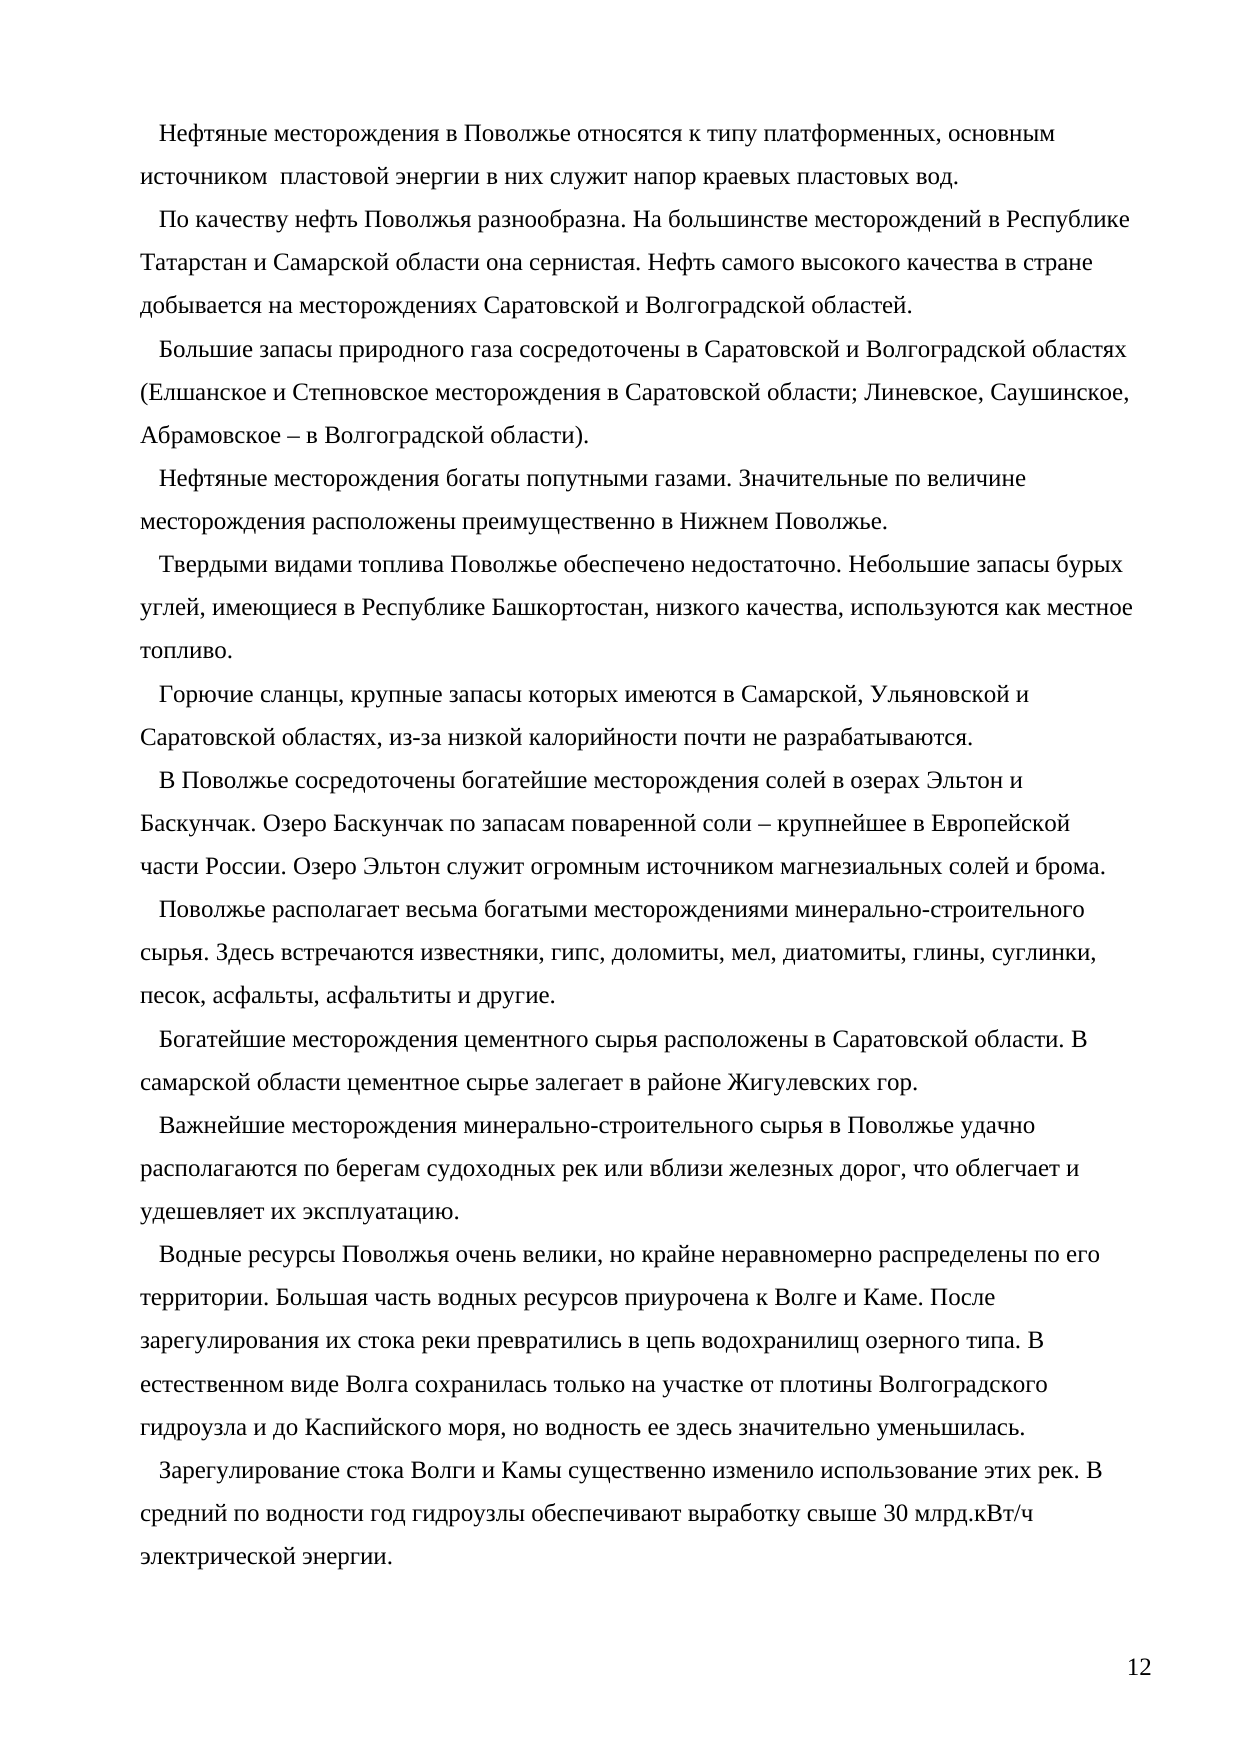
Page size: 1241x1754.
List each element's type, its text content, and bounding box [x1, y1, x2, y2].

text Большие запасы природного газа сосредоточены в Саратовской и Волгоградской областях (Елшанское и Степновское месторождения в Саратовской области; Линевское, Саушинское, Абрамовское – в Волгоградской области). [140, 334, 1133, 449]
text Важнейшие месторождения минерально-строительного сырья в Поволжье удачно располагаются по берегам судоходных рек или вблизи железных дорог, что облегчает и удешевляет их эксплуатацию. [140, 1110, 1133, 1225]
text Нефтяные месторождения в Поволжье относятся к типу платформенных, основным источником пластовой энергии в них служит напор краевых пластовых вод. [140, 118, 1133, 190]
text Поволжье располагает весьма богатыми месторождениями минерально-строительного сырья. Здесь встречаются известняки, гипс, доломиты, мел, диатомиты, глины, суглинки, песок, асфальты, асфальтиты и другие. [140, 894, 1133, 1009]
text Богатейшие месторождения цементного сырья расположены в Саратовской области. В самарской области цементное сырье залегает в районе Жигулевских гор. [140, 1024, 1133, 1096]
text Зарегулирование стока Волги и Камы существенно изменило использование этих рек. В средний по водности год гидроузлы обеспечивают выработку свыше 30 млрд.кВт/ч электрической энергии. [140, 1455, 1133, 1570]
text Твердыми видами топлива Поволжье обеспечено недостаточно. Небольшие запасы бурых углей, имеющиеся в Республике Башкортостан, низкого качества, используются как местное топливо. [140, 549, 1133, 664]
text По качеству нефть Поволжья разнообразна. На большинстве месторождений в Республике Татарстан и Самарской области она сернистая. Нефть самого высокого качества в стране добывается на месторождениях Саратовской и Волгоградской областей. [140, 204, 1133, 319]
text В Поволжье сосредоточены богатейшие месторождения солей в озерах Эльтон и Баскунчак. Озеро Баскунчак по запасам поваренной соли – крупнейшее в Европейской части России. Озеро Эльтон служит огромным источником магнезиальных солей и брома. [140, 765, 1133, 880]
text Нефтяные месторождения богаты попутными газами. Значительные по величине месторождения расположены преимущественно в Нижнем Поволжье. [140, 463, 1133, 535]
text Водные ресурсы Поволжья очень велики, но крайне неравномерно распределены по его территории. Большая часть водных ресурсов приурочена к Волге и Каме. После зарегулирования их стока реки превратились в цепь водохранилищ озерного типа. В естественном виде Волга сохранилась только на участке от плотины Волгоградского гидроузла и до Каспийского моря, но водность ее здесь значительно уменьшилась. [140, 1239, 1133, 1441]
text Горючие сланцы, крупные запасы которых имеются в Самарской, Ульяновской и Саратовской областях, из-за низкой калорийности почти не разрабатываются. [140, 679, 1133, 751]
